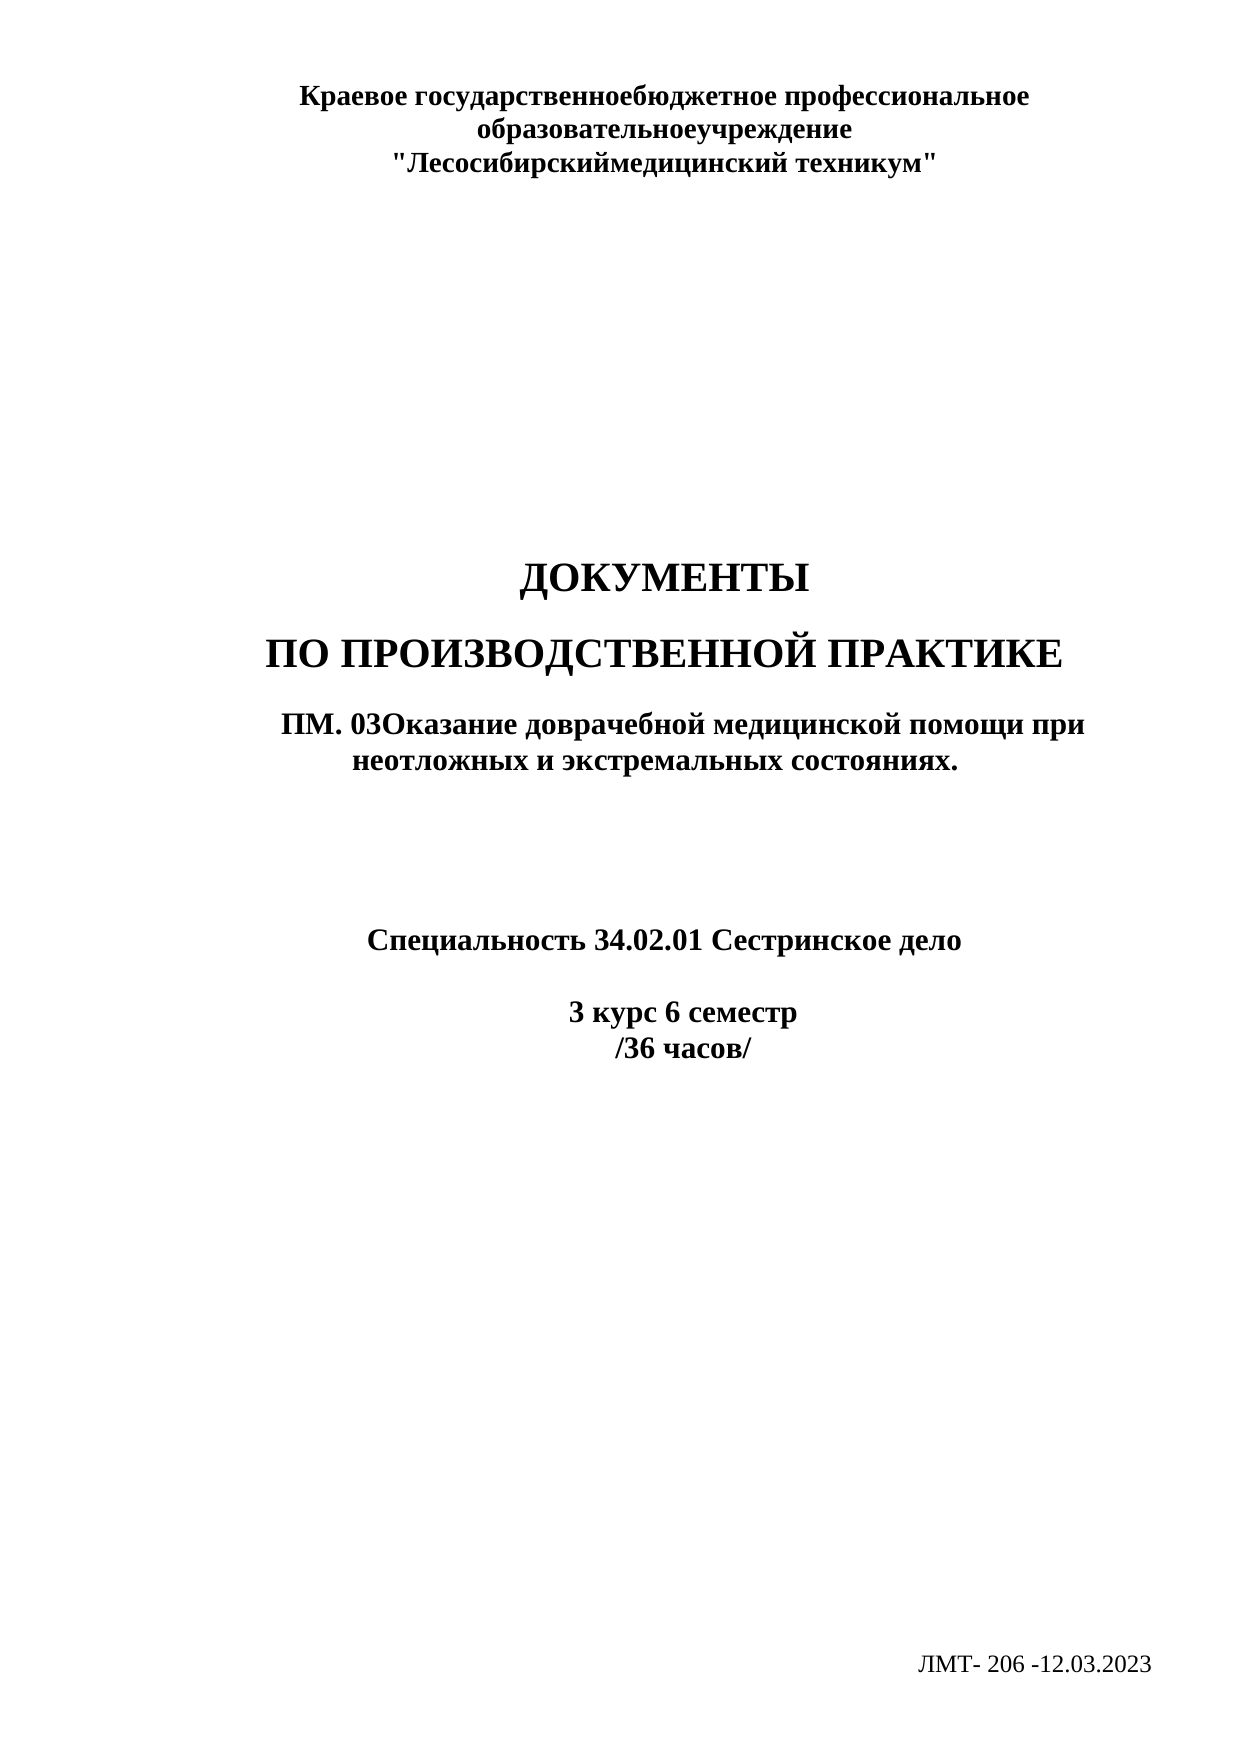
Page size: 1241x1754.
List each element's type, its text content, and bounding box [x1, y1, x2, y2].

text образовательноеучреждение [177, 111, 1152, 145]
text "Лесосибирскиймедицинский техникум" [177, 145, 1152, 178]
text ПО ПРОИЗВОДСТВЕННОЙ ПРАКТИКЕ [177, 629, 1152, 677]
text /36 часов/ [158, 1029, 1152, 1065]
text Специальность 34.02.01 Сестринское дело [177, 921, 1152, 957]
text Краевое государственноебюджетное профессиональное [177, 78, 1152, 111]
text 3 курс 6 семестр [158, 993, 1152, 1029]
text ПМ. 03Оказание доврачебной медицинской помощи при неотложных и экстремальных состояниях. [158, 706, 1152, 777]
text ДОКУМЕНТЫ [177, 552, 1152, 600]
text ЛМТ- 206 -12.03.2023 [177, 1649, 1152, 1678]
